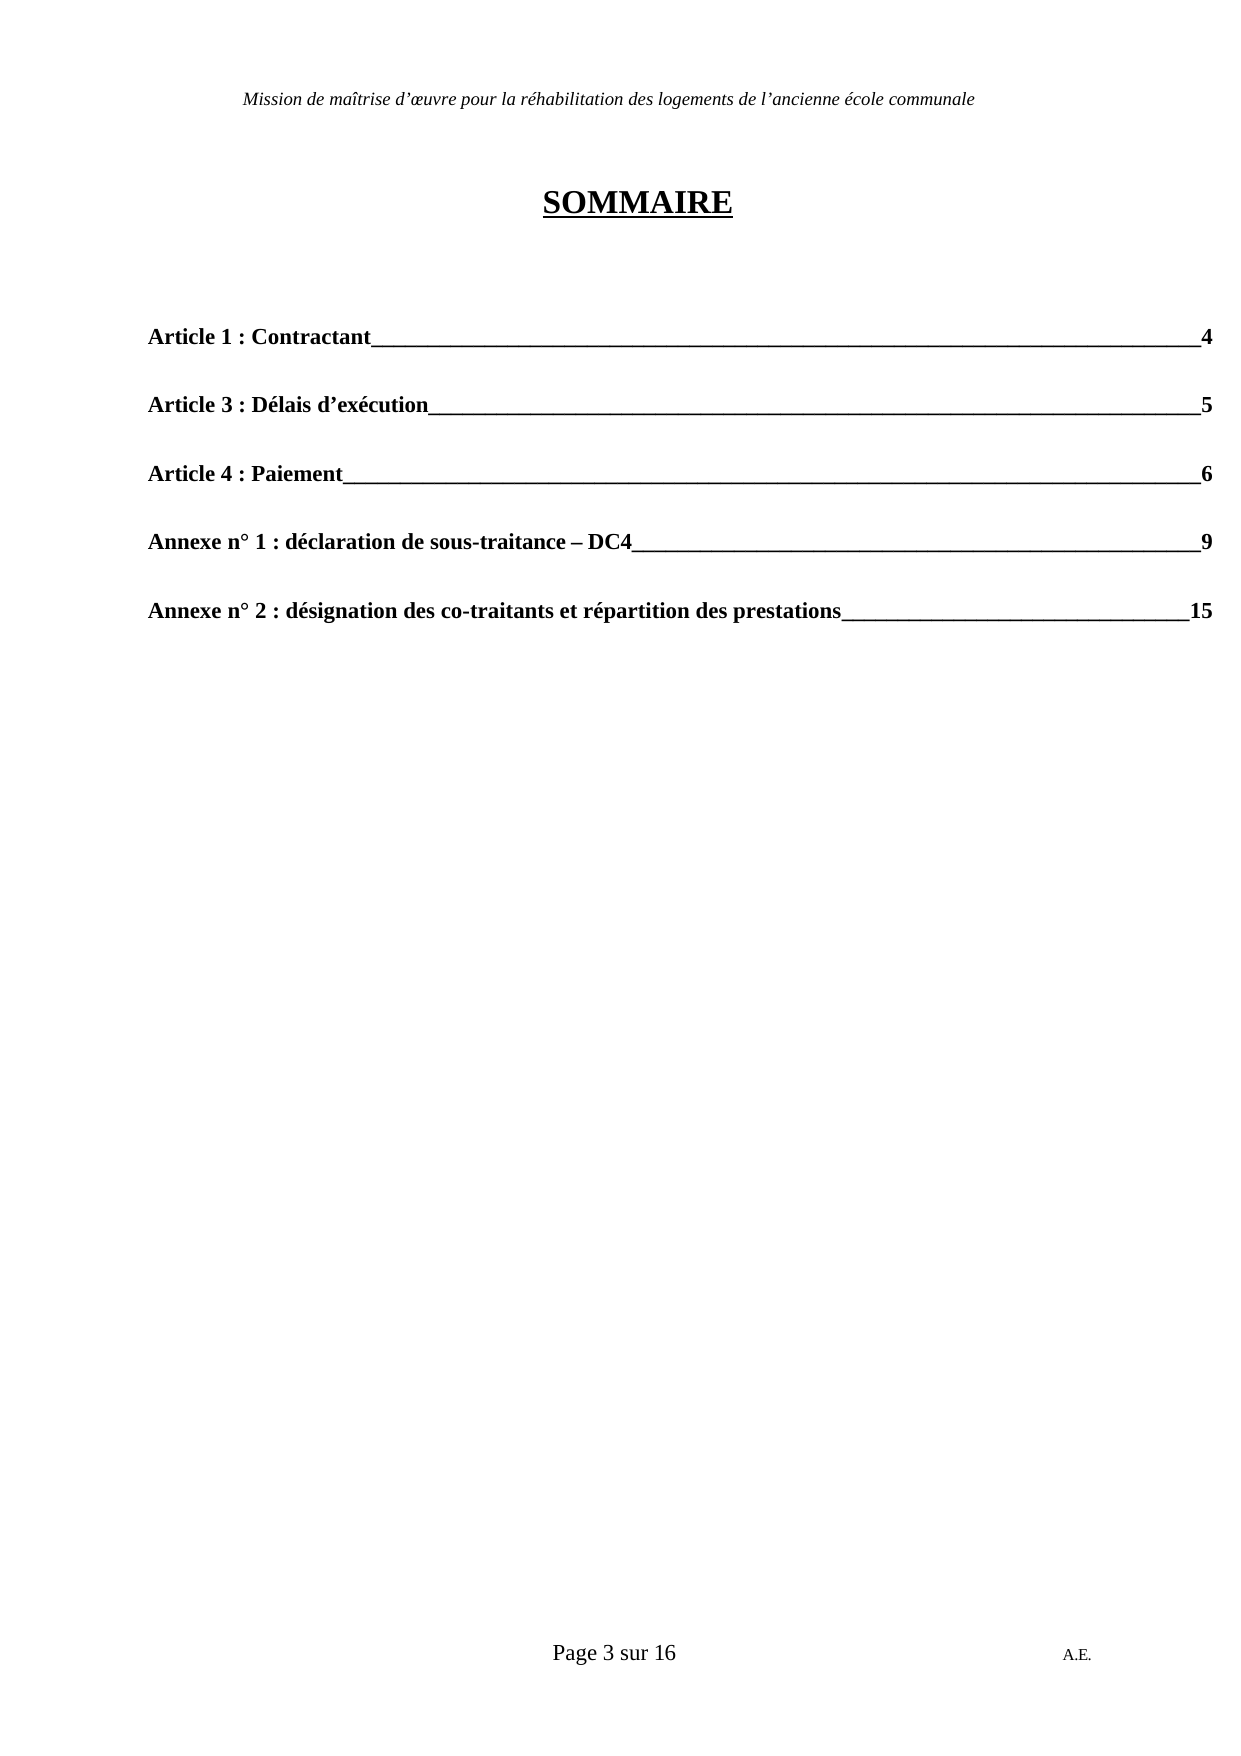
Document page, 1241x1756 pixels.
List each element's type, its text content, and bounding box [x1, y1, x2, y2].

text Article 3 : Délais d’exécution 5 [148, 391, 1213, 418]
text Annexe n° 1 : déclaration de sous-traitance – DC4 9 [148, 528, 1213, 555]
text SOMMAIRE [62, 183, 1213, 221]
text Article 1 : Contractant 4 [148, 323, 1213, 349]
text Annexe n° 2 : désignation des co-traitants et répartition des prestations 15 [148, 597, 1213, 623]
text Article 4 : Paiement 6 [148, 460, 1213, 486]
